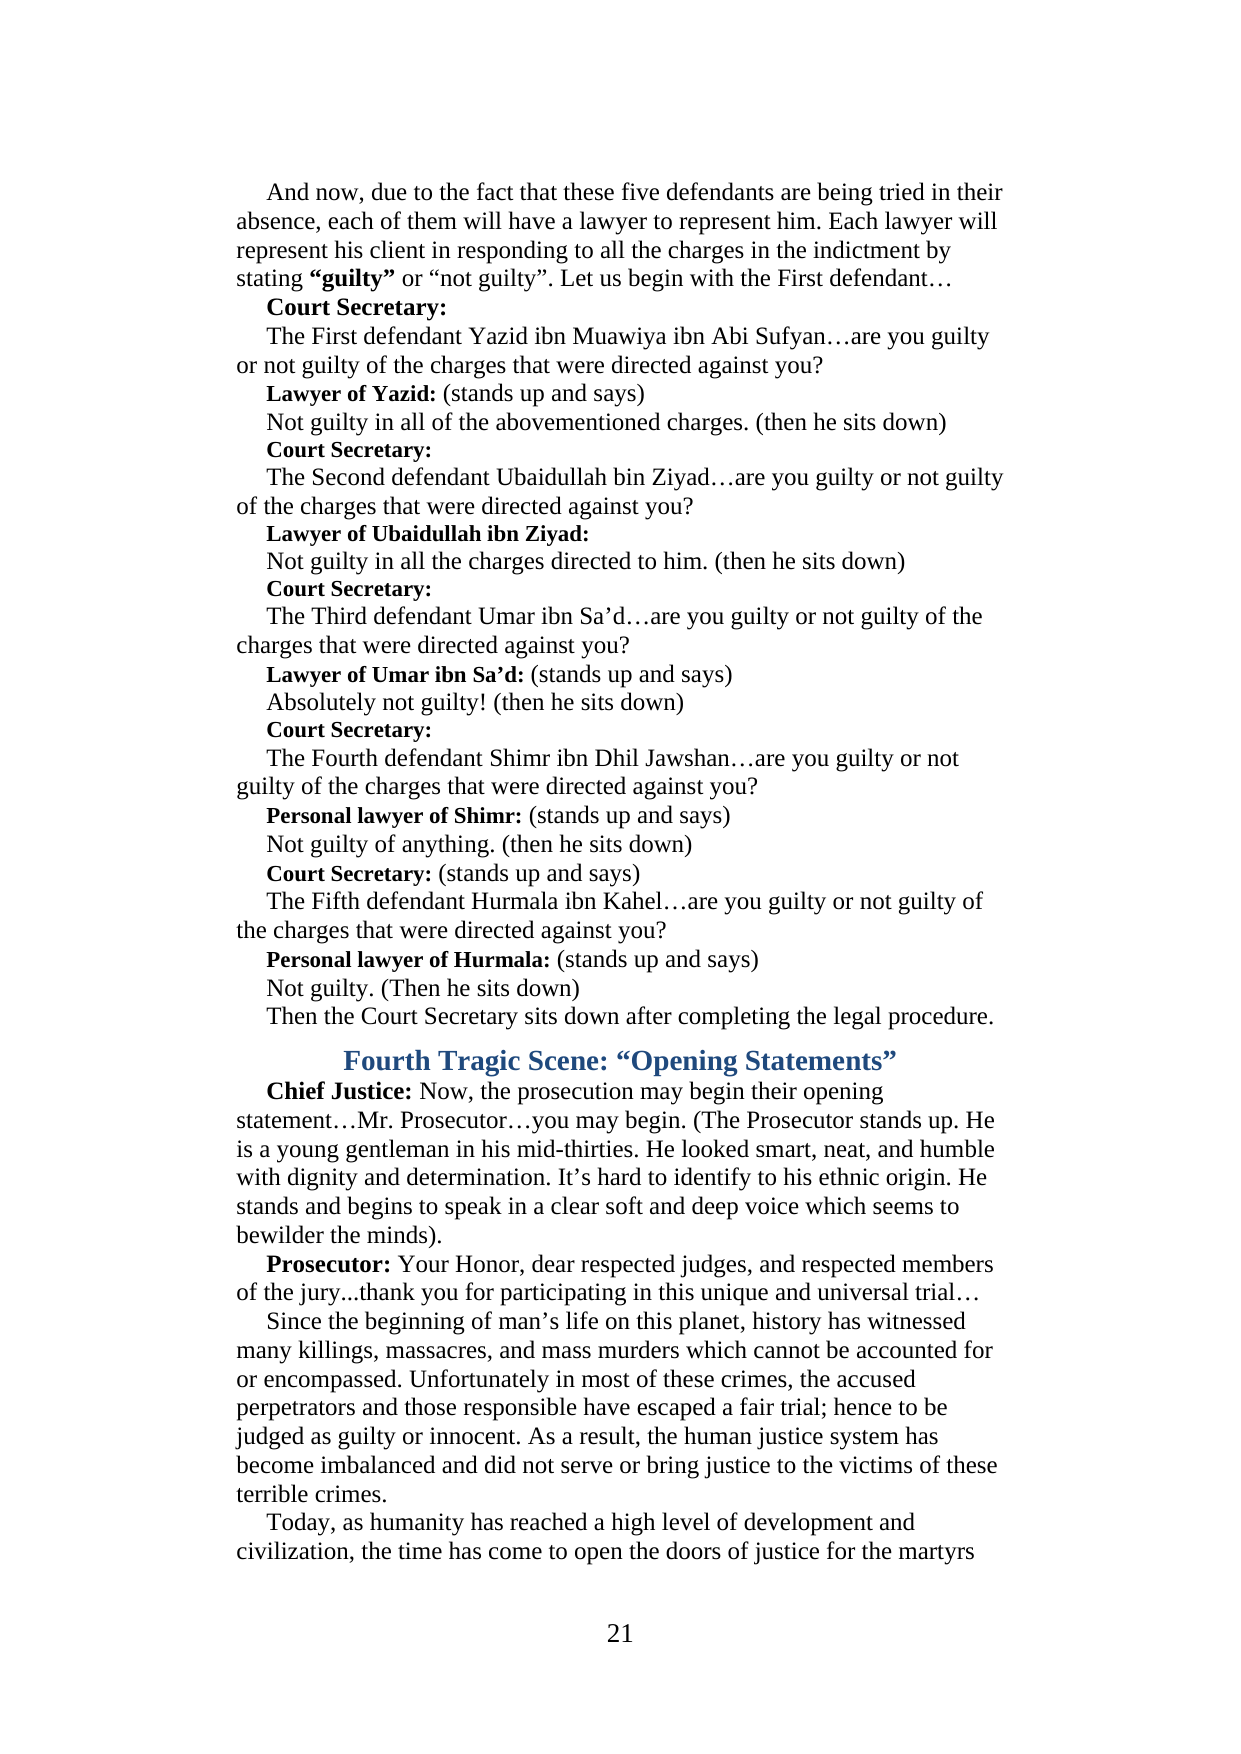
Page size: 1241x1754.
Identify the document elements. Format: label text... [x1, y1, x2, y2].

text The Fourth defendant Shimr ibn Dhil Jawshan…are you guilty or not guilty of the charges that were directed against you? [236, 743, 1004, 800]
text Lawyer of Yazid: (stands up and says) [236, 378, 1004, 407]
text Court Secretary: (stands up and says) [236, 858, 1004, 886]
text Not guilty in all the charges directed to him. (then he sits down) [236, 546, 1004, 575]
text Chief Justice: Now, the prosecution may begin their opening statement…Mr. Prosecutor…you may begin. (The Prosecutor stands up. He is a young gentleman in his mid-thirties. He looked smart, neat, and humble with dignity and determination. It’s hard to identify to his ethnic origin. He stands and begins to speak in a clear soft and deep voice which seems to bewilder the minds). [236, 1076, 1004, 1249]
text Then the Court Secretary sits down after completing the legal procedure. [236, 1001, 1004, 1030]
text Personal lawyer of Shimr: (stands up and says) [236, 800, 1004, 829]
subtitle Fourth Tragic Scene: “Opening Statements” [236, 1043, 1004, 1076]
text Absolutely not guilty! (then he sits down) [236, 687, 1004, 716]
text Not guilty in all of the abovementioned charges. (then he sits down) [236, 407, 1004, 436]
text Court Secretary: [236, 436, 1004, 462]
text Not guilty of anything. (then he sits down) [236, 829, 1004, 858]
text The First defendant Yazid ibn Muawiya ibn Abi Sufyan…are you guilty or not guilty of the charges that were directed against you? [236, 321, 1004, 378]
text The Fifth defendant Hurmala ibn Kahel…are you guilty or not guilty of the charges that were directed against you? [236, 886, 1004, 944]
text Since the beginning of man’s life on this planet, history has witnessed many killings, massacres, and mass murders which cannot be accounted for or encompassed. Unfortunately in most of these crimes, the accused perpetrators and those responsible have escaped a fair trial; hence to be judged as guilty or innocent. As a result, the human justice system has become imbalanced and did not serve or bring justice to the victims of these terrible crimes. [236, 1306, 1004, 1507]
text And now, due to the fact that these five defendants are being tried in their absence, each of them will have a lawyer to represent him. Each lawyer will represent his client in responding to all the charges in the indictment by stating “guilty” or “not guilty”. Let us begin with the First defendant… [236, 177, 1004, 292]
text Court Secretary: [236, 292, 1004, 321]
text The Second defendant Ubaidullah bin Ziyad…are you guilty or not guilty of the charges that were directed against you? [236, 462, 1004, 520]
text The Third defendant Umar ibn Sa’d…are you guilty or not guilty of the charges that were directed against you? [236, 601, 1004, 659]
text Prosecutor: Your Honor, dear respected judges, and respected members of the jury...thank you for participating in this unique and universal trial… [236, 1249, 1004, 1306]
text Personal lawyer of Hurmala: (stands up and says) [236, 944, 1004, 973]
text Court Secretary: [236, 575, 1004, 601]
text Court Secretary: [236, 716, 1004, 743]
text Today, as humanity has reached a high level of development and civilization, the time has come to open the doors of justice for the martyrs [236, 1507, 1004, 1565]
text Lawyer of Umar ibn Sa’d: (stands up and says) [236, 659, 1004, 687]
text Lawyer of Ubaidullah ibn Ziyad: [236, 520, 1004, 546]
text Not guilty. (Then he sits down) [236, 973, 1004, 1001]
